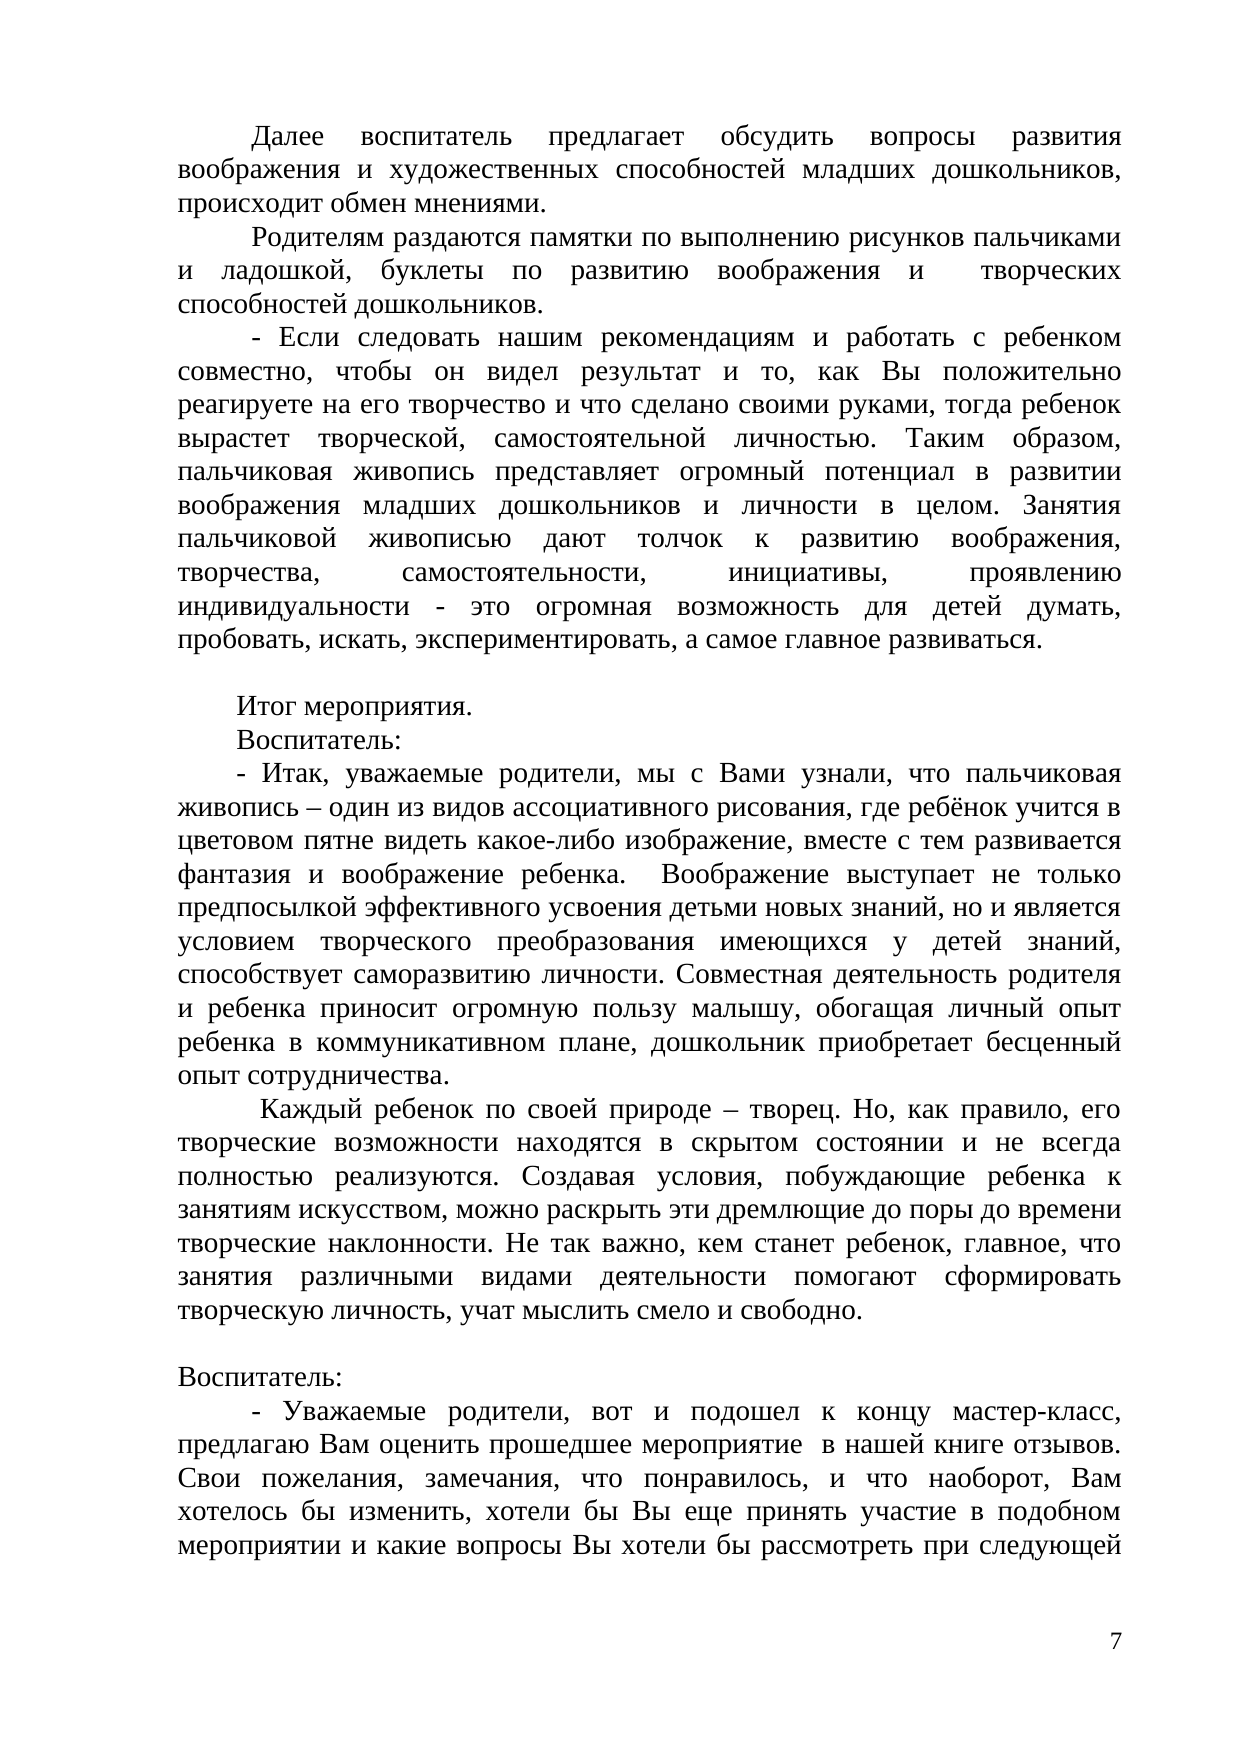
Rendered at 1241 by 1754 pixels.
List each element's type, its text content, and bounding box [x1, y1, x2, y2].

text - Если следовать нашим рекомендациям и работать с ребенком совместно, чтобы он видел результат и то, как Вы положительно реагируете на его творчество и что сделано своими руками, тогда ребенок вырастет творческой, самостоятельной личностью. Таким образом, пальчиковая живопись представляет огромный потенциал в развитии воображения младших дошкольников и личности в целом. Занятия пальчиковой живописью дают толчок к развитию воображения, творчества, самостоятельности, инициативы, проявлению индивидуальности - это огромная возможность для детей думать, пробовать, искать, экспериментировать, а самое главное развиваться. [177, 319, 1122, 655]
text Родителям раздаются памятки по выполнению рисунков пальчиками и ладошкой, буклеты по развитию воображения и творческих способностей дошкольников. [177, 219, 1122, 319]
text Итог мероприятия. [177, 688, 1122, 722]
text Воспитатель: [177, 722, 1122, 755]
text - Итак, уважаемые родители, мы с Вами узнали, что пальчиковая живопись – один из видов ассоциативного рисования, где ребёнок учится в цветовом пятне видеть какое-либо изображение, вместе с тем развивается фантазия и воображение ребенка. Воображение выступает не только предпосылкой эффективного усвоения детьми новых знаний, но и является условием творческого преобразования имеющихся у детей знаний, способствует саморазвитию личности. Совместная деятельность родителя и ребенка приносит огромную пользу малышу, обогащая личный опыт ребенка в коммуникативном плане, дошкольник приобретает бесценный опыт сотрудничества. [177, 755, 1122, 1091]
text Каждый ребенок по своей природе – творец. Но, как правило, его творческие возможности находятся в скрытом состоянии и не всегда полностью реализуются. Создавая условия, побуждающие ребенка к занятиям искусством, можно раскрыть эти дремлющие до поры до времени творческие наклонности. Не так важно, кем станет ребенок, главное, что занятия различными видами деятельности помогают сформировать творческую личность, учат мыслить смело и свободно. [177, 1091, 1122, 1326]
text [177, 1393, 1122, 1560]
text Далее воспитатель предлагает обсудить вопросы развития воображения и художественных способностей младших дошкольников, происходит обмен мнениями. [177, 118, 1122, 219]
text Воспитатель: [177, 1359, 1122, 1393]
